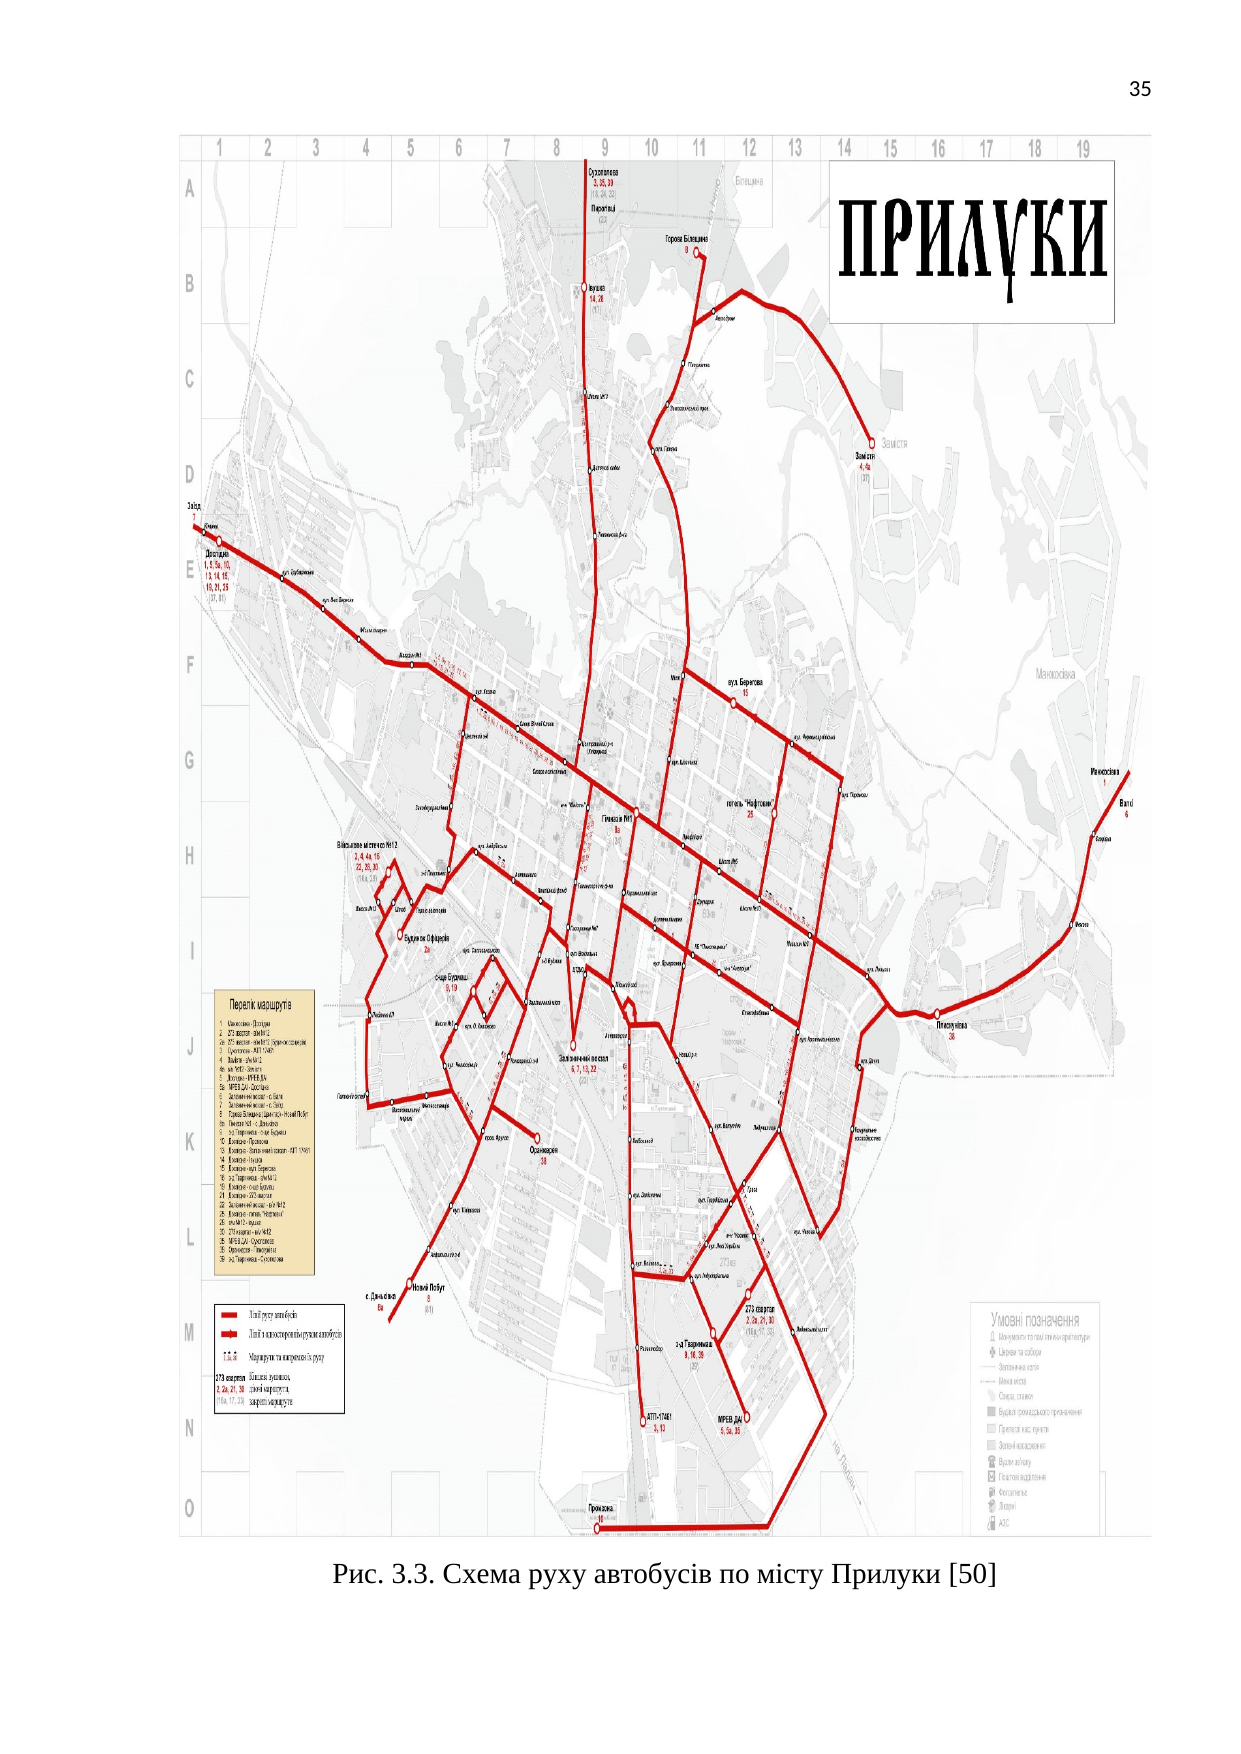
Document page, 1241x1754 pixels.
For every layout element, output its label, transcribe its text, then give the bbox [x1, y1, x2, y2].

picture [177, 130, 1152, 1542]
text Рис. 3.3. Схема руху автобусів по місту Прилуки [50] [177, 1556, 1152, 1589]
